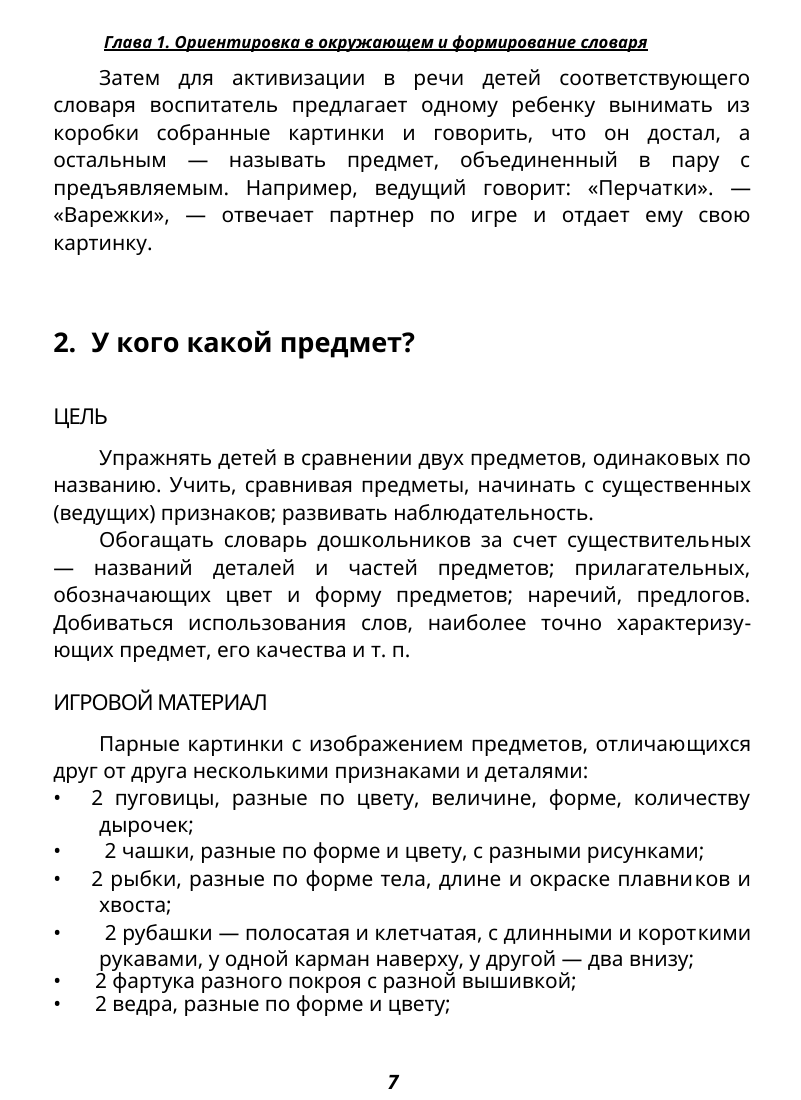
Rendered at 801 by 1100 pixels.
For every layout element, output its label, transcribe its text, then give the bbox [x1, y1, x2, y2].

text Обогащать словарь дошкольников за счет существительных — названий деталей и частей предметов; прилагательных, обозначающих цвет и форму предметов; наречий, предлогов. Добиваться использования слов, наиболее точно характеризующих предмет, его качества и т. п. [53, 526, 751, 663]
text Парные картинки с изображением предметов, отличающихся друг от друга несколькими признаками и деталями: [53, 729, 751, 783]
text ЦЕЛЬ [53, 407, 751, 429]
text Упражнять детей в сравнении двух предметов, одинаковых по названию. Учить, сравнивая предметы, начинать с существенных (ведущих) признаков; развивать наблюдательность. [53, 443, 751, 526]
list У кого какой предмет? [53, 331, 751, 358]
list 2 пуговицы, разные по цвету, величине, форме, количеству дырочек; [53, 783, 751, 837]
list 2 рыбки, разные по форме тела, длине и окраске плавников и хвоста; [53, 864, 751, 918]
list 2 чашки, разные по форме и цвету, с разными рисунками; [53, 837, 751, 864]
text Затем для активизации в речи детей соответствующего словаря воспитатель предлагает одному ребенку вынимать из коробки собранные картинки и говорить, что он достал, а остальным — называть предмет, объединенный в пару с предъявляемым. Например, ведущий говорит: «Перчатки». — «Варежки», — отвечает партнер по игре и отдает ему свою картинку. [53, 63, 751, 256]
list 2 фартука разного покроя с разной вышивкой; [120, 972, 751, 993]
list 2 рубашки — полосатая и клетчатая, с длинными и короткими рукавами, у одной карман наверху, у другой — два внизу; [53, 918, 751, 972]
text ИГРОВОЙ МАТЕРИАЛ [53, 692, 751, 714]
list 2 ведра, разные по форме и цвету; [53, 995, 302, 1016]
list 2 ведра, разные по форме и цвету; [303, 995, 751, 1016]
